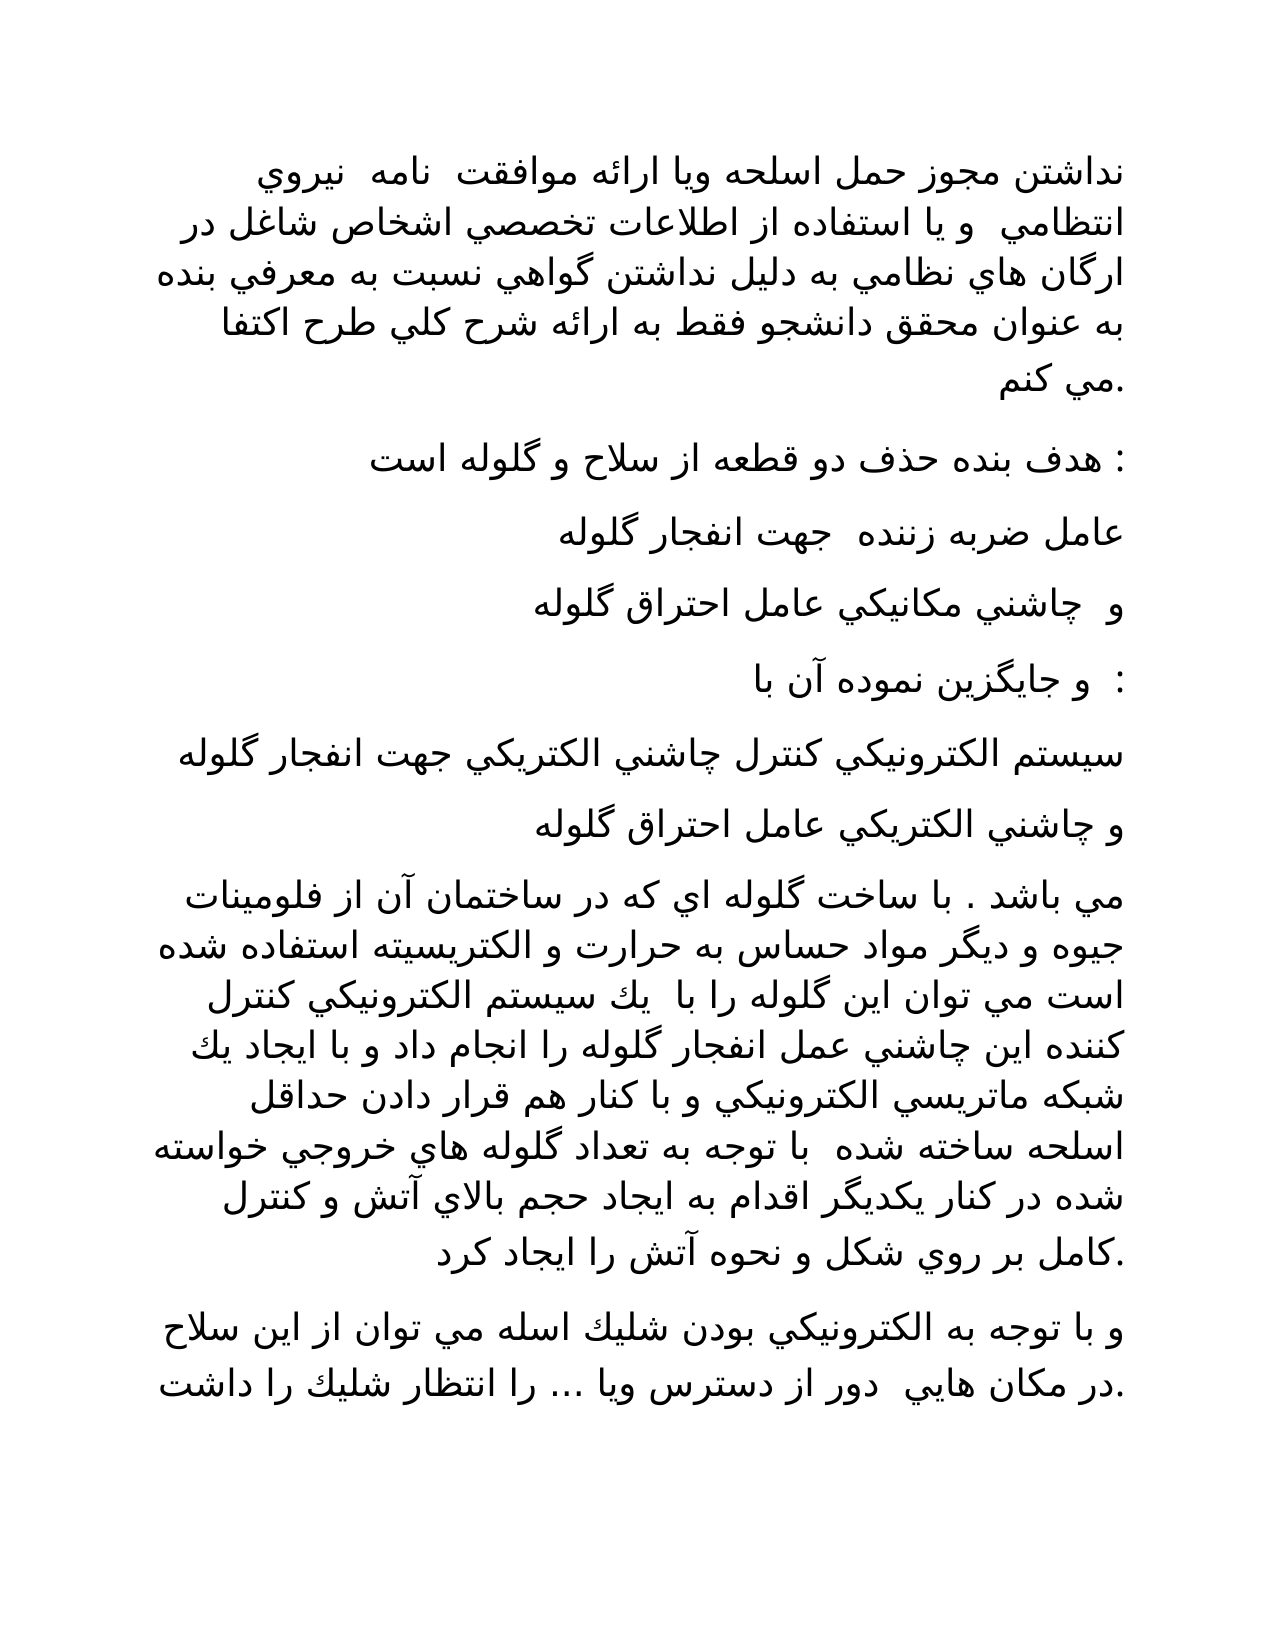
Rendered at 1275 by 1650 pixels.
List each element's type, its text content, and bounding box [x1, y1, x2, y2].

text و چاشني الكتريكي عامل احتراق گلوله [150, 803, 1125, 846]
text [150, 150, 1125, 403]
text و چاشني مكانيكي عامل احتراق گلوله [150, 581, 1125, 625]
text مي باشد . با ساخت گلوله اي كه در ساختمان آن از فلومينات جيوه و ديگر مواد حساس به حرارت و الكتريسيته استفاده شده است مي توان اين گلوله را با يك سيستم الكترونيكي كنترل كننده اين چاشني عمل انفجار گلوله را انجام داد و با ايجاد يك شبكه ماتريسي الكترونيكي و با كنار هم قرار دادن حداقل اسلحه ساخته شده با توجه به تعداد گلوله هاي خروجي خواسته شده در كنار يكديگر اقدام به ايجاد حجم بالاي آتش و كنترل كامل بر روي شكل و نحوه آتش را ايجاد كرد. [150, 874, 1125, 1277]
text و با توجه به الكترونيكي بودن شليك اسله مي توان از اين سلاح در مكان هايي دور از دسترس ويا ... را انتظار شليك را داشت. [150, 1305, 1125, 1407]
text و جايگزين نموده آن با : [150, 652, 1125, 703]
text سيستم الكترونيكي كنترل چاشني الكتريكي جهت انفجار گلوله [150, 732, 1125, 776]
text هدف بنده حذف دو قطعه از سلاح و گلوله است : [150, 431, 1125, 482]
text عامل ضربه زننده جهت انفجار گلوله [150, 511, 1125, 554]
